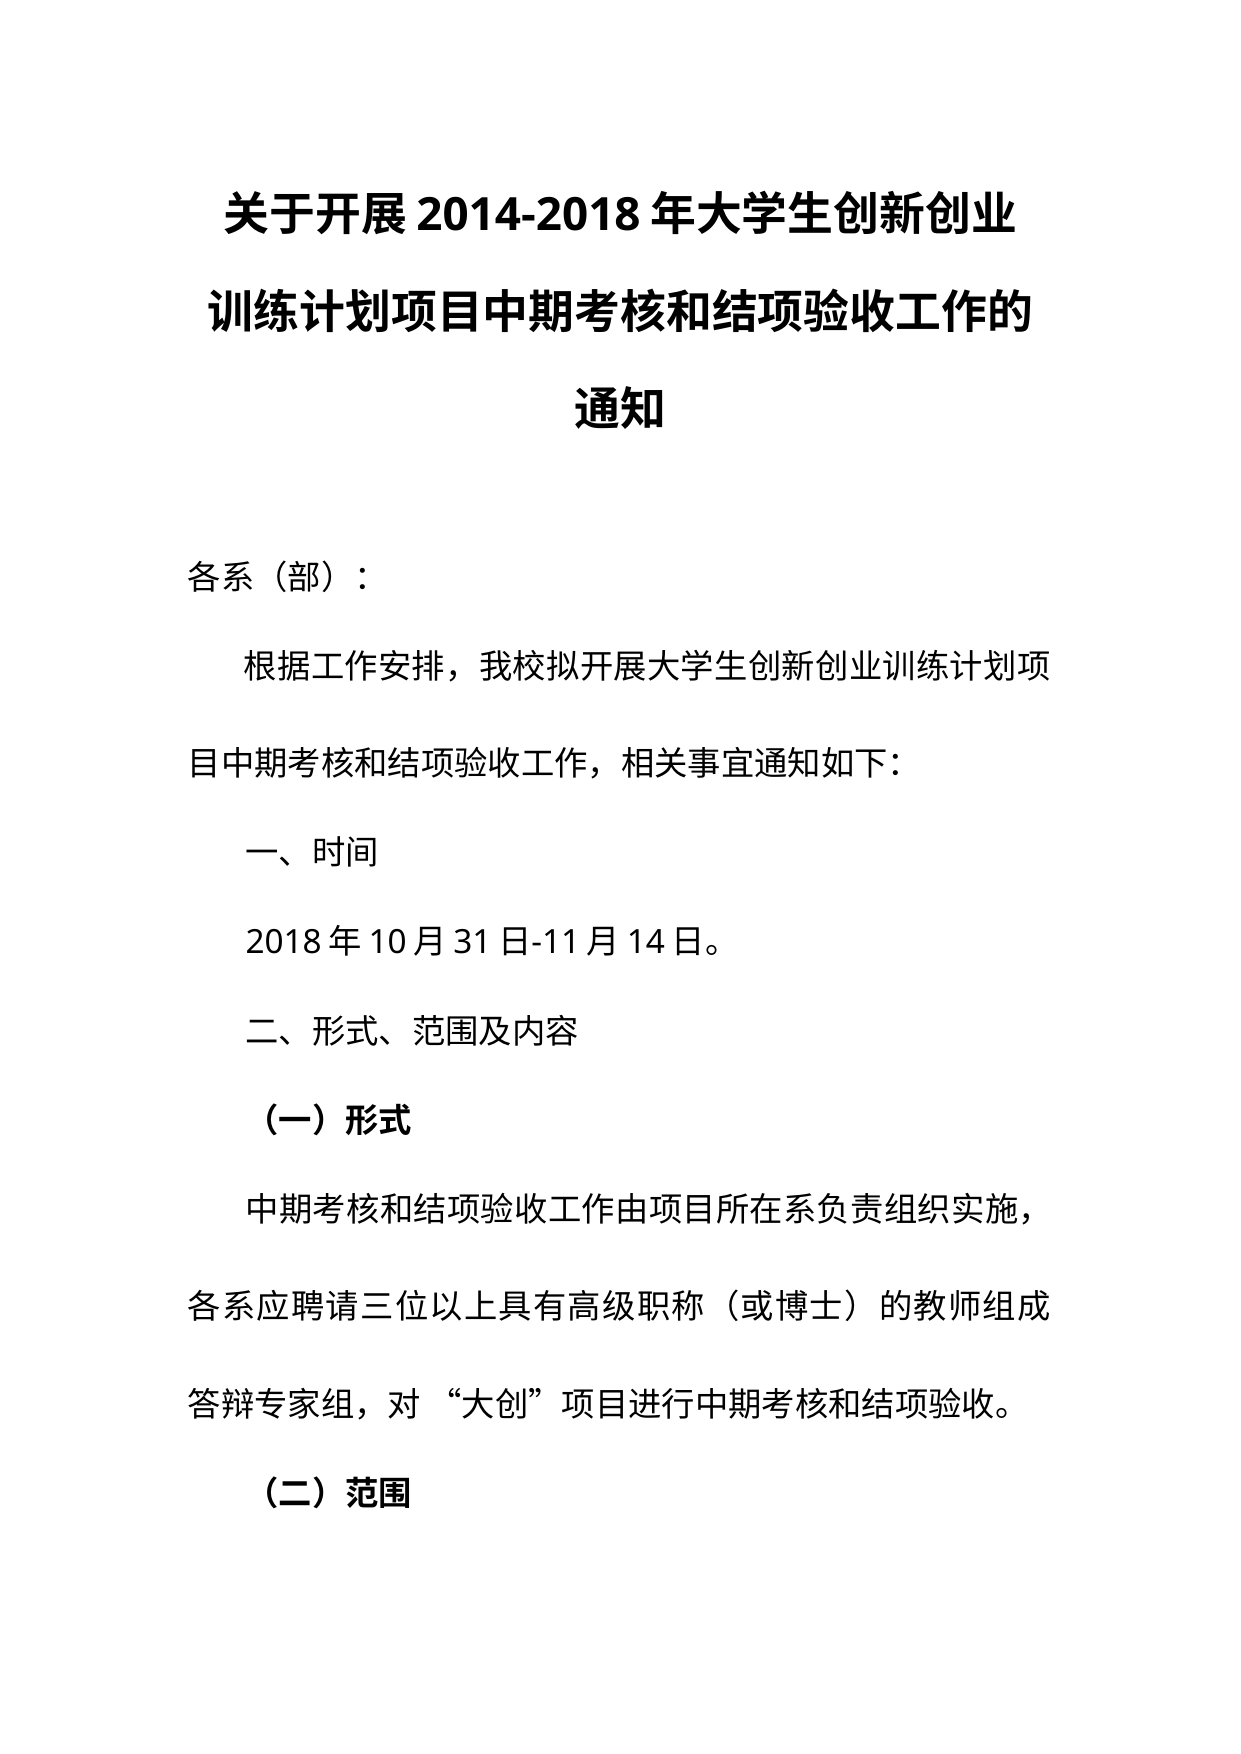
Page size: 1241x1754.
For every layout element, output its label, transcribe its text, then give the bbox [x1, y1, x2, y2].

text 各系（部）： [187, 542, 1053, 607]
text 2018年10月31日-11月14日。 [187, 907, 1053, 972]
text 训练计划项目中期考核和结项验收工作的通知 [187, 259, 1053, 454]
text 二、形式、范围及内容 [187, 996, 1053, 1061]
text 中期考核和结项验收工作由项目所在系负责组织实施，各系应聘请三位以上具有高级职称（或博士）的教师组成答辩专家组，对 “大创”项目进行中期考核和结项验收。 [187, 1174, 1053, 1434]
text 根据工作安排，我校拟开展大学生创新创业训练计划项目中期考核和结项验收工作，相关事宜通知如下： [187, 631, 1053, 794]
text 一、时间 [187, 818, 1053, 883]
text 关于开展2014-2018年大学生创新创业 [187, 162, 1053, 259]
text （二）范围 [187, 1458, 1053, 1523]
text （一）形式 [187, 1085, 1053, 1150]
